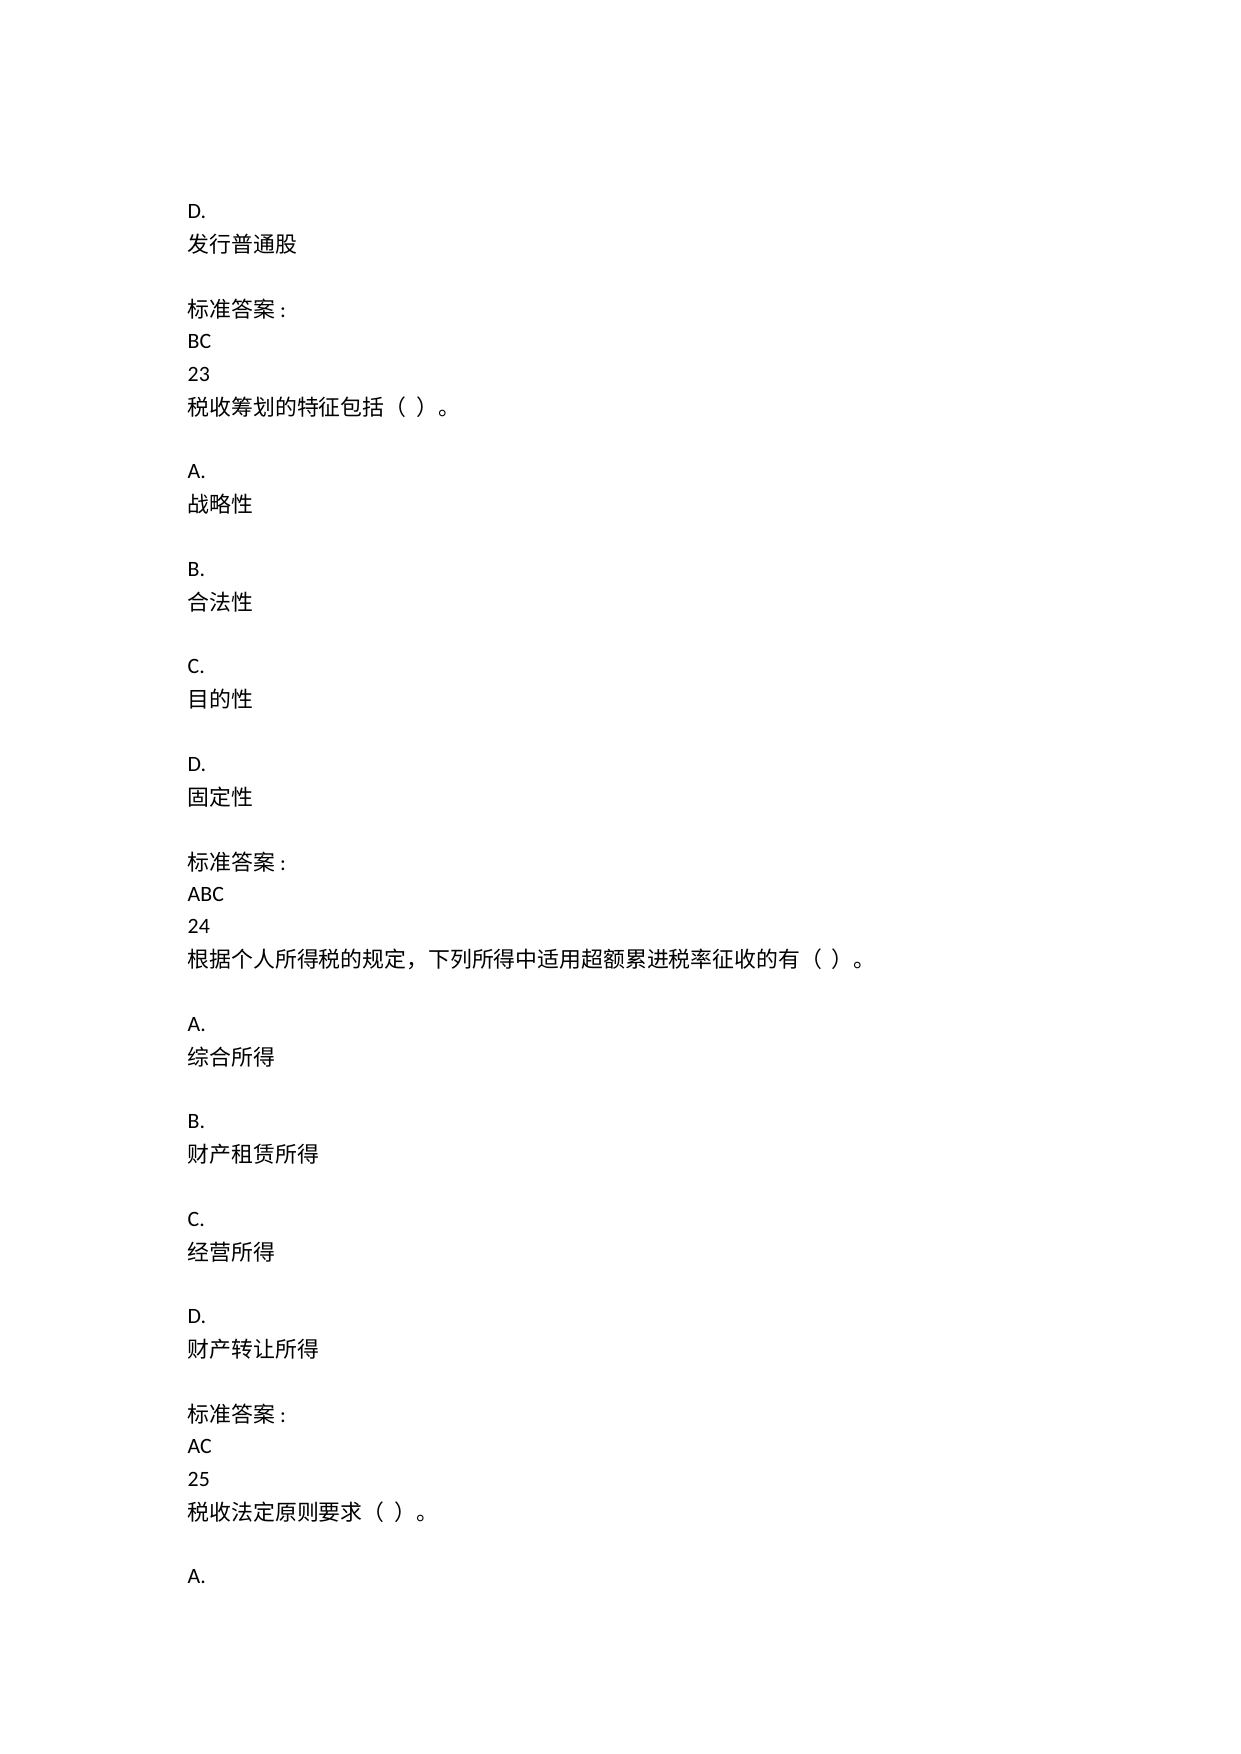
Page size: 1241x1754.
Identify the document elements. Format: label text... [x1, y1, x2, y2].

text 综合所得 [187, 1039, 1053, 1072]
text 目的性 [187, 682, 1053, 714]
text 标准答案 : [187, 1397, 1053, 1429]
text D. [187, 194, 1053, 227]
text A. [187, 1559, 1053, 1592]
text A. [187, 1007, 1053, 1039]
text 财产租赁所得 [187, 1137, 1053, 1169]
text 税收筹划的特征包括（ ）。 [187, 389, 1053, 422]
text 25 [187, 1462, 1053, 1494]
text D. [187, 1299, 1053, 1332]
text 根据个人所得税的规定，下列所得中适用超额累进税率征收的有（ ）。 [187, 942, 1053, 974]
text 发行普通股 [187, 227, 1053, 259]
text 税收法定原则要求（ ）。 [187, 1494, 1053, 1527]
text 标准答案 : [187, 844, 1053, 877]
text BC [187, 324, 1053, 357]
text D. [187, 747, 1053, 779]
text ABC [187, 877, 1053, 909]
text C. [187, 649, 1053, 682]
text C. [187, 1202, 1053, 1234]
text 24 [187, 909, 1053, 942]
text 经营所得 [187, 1234, 1053, 1267]
text 合法性 [187, 584, 1053, 617]
text 财产转让所得 [187, 1332, 1053, 1364]
text B. [187, 1104, 1053, 1137]
text 战略性 [187, 487, 1053, 519]
text 固定性 [187, 779, 1053, 812]
text B. [187, 552, 1053, 584]
text AC [187, 1429, 1053, 1462]
text 23 [187, 357, 1053, 389]
text A. [187, 454, 1053, 487]
text 标准答案 : [187, 292, 1053, 324]
